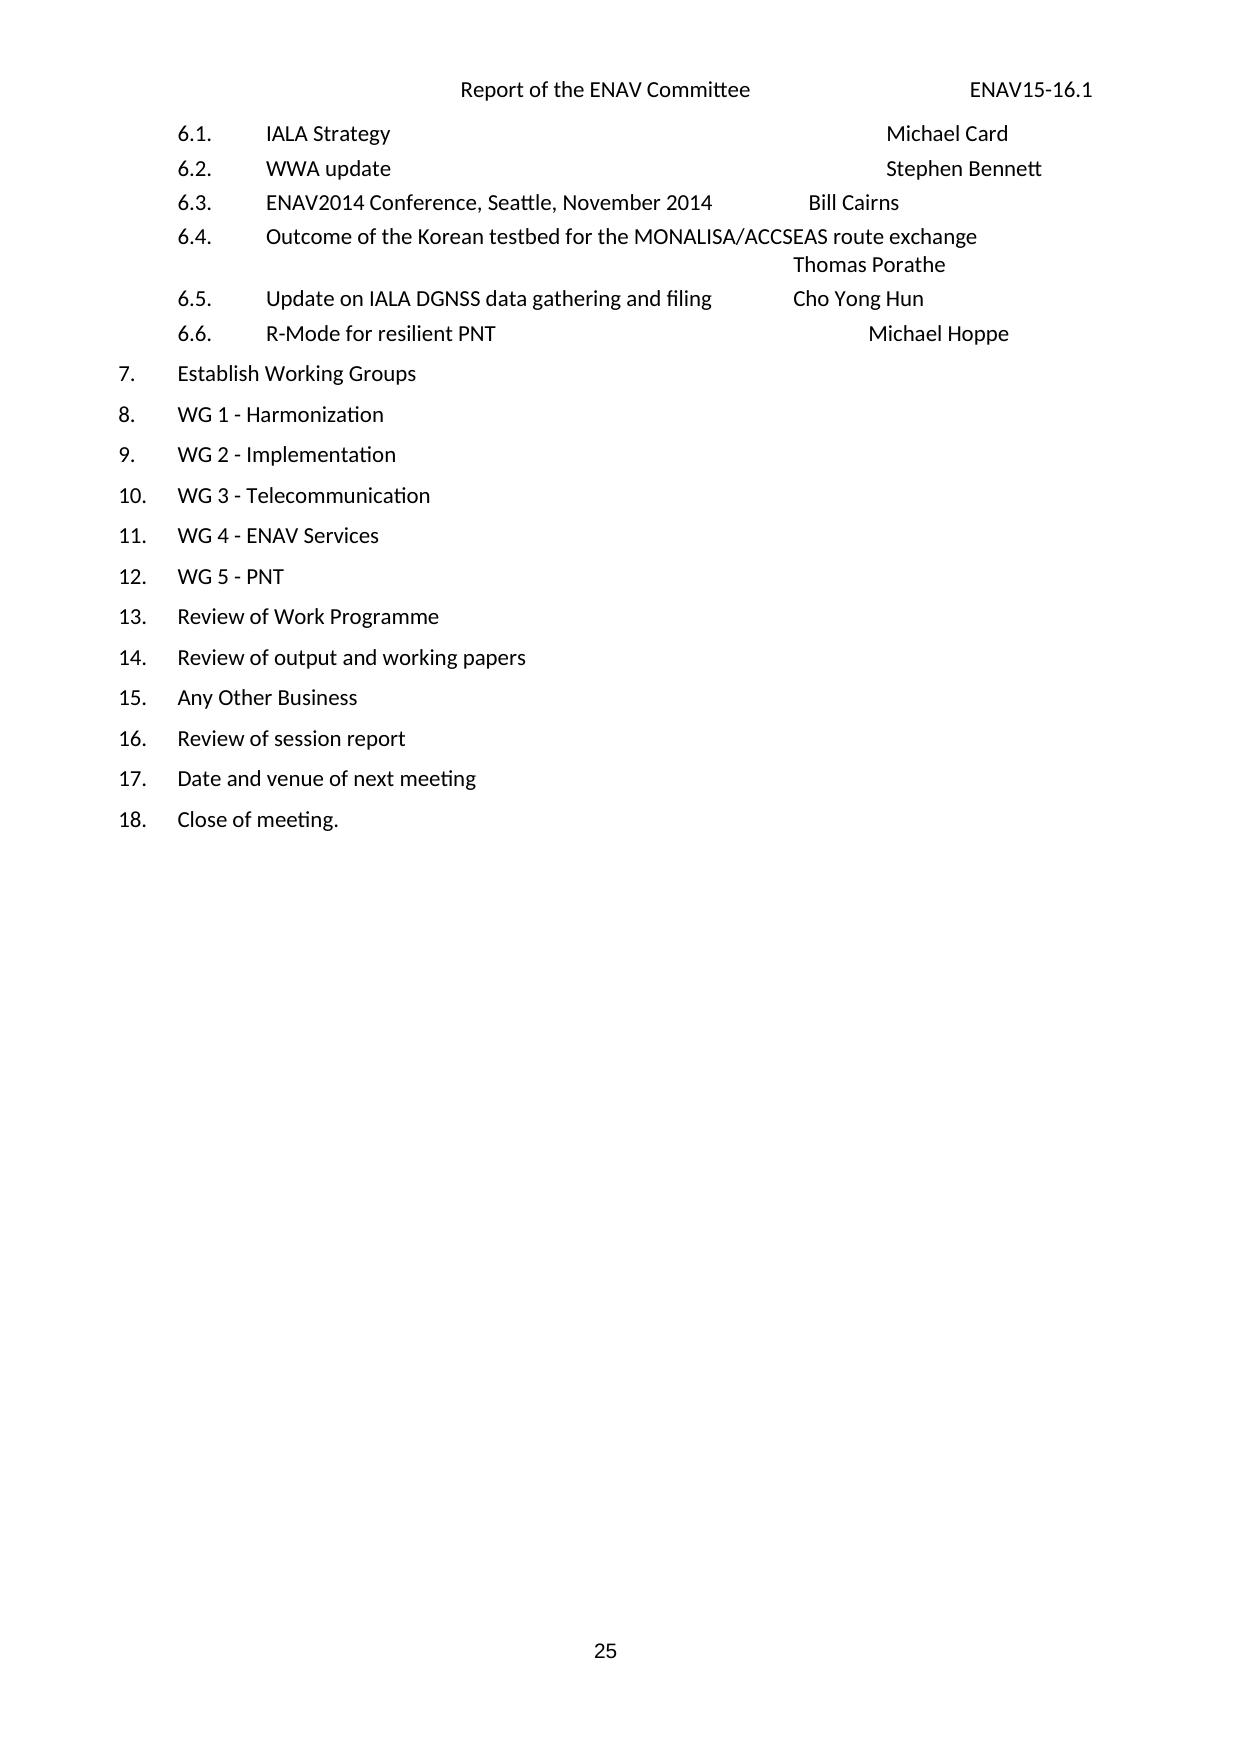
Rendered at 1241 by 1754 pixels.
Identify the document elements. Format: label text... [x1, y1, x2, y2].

text Date and venue of next meeting [118, 764, 1122, 792]
text WG 2 - Implementation [118, 440, 1122, 468]
text Review of session report [118, 724, 1122, 752]
text R-Mode for resilient PNT Michael Hoppe [177, 319, 1122, 347]
text Review of Work Programme [118, 602, 1122, 630]
text WG 5 - PNT [118, 562, 1122, 590]
text WG 1 - Harmonization [118, 400, 1122, 428]
text Close of meeting. [118, 805, 1122, 833]
text ENAV2014 Conference, Seattle, November 2014 Bill Cairns [177, 188, 1122, 216]
text WG 4 - ENAV Services [118, 521, 1122, 549]
text Update on IALA DGNSS data gathering and filing Cho Yong Hun [177, 284, 1122, 312]
text Establish Working Groups [118, 359, 1122, 387]
text Review of output and working papers [118, 643, 1122, 671]
text Any Other Business [118, 683, 1122, 711]
text WWA update Stephen Bennett [177, 154, 1122, 182]
text WG 3 - Telecommunication [118, 481, 1122, 509]
text Outcome of the Korean testbed for the MONALISA/ACCSEAS route exchange Thomas Porathe [177, 222, 1122, 278]
text IALA Strategy Michael Card [177, 119, 1122, 147]
